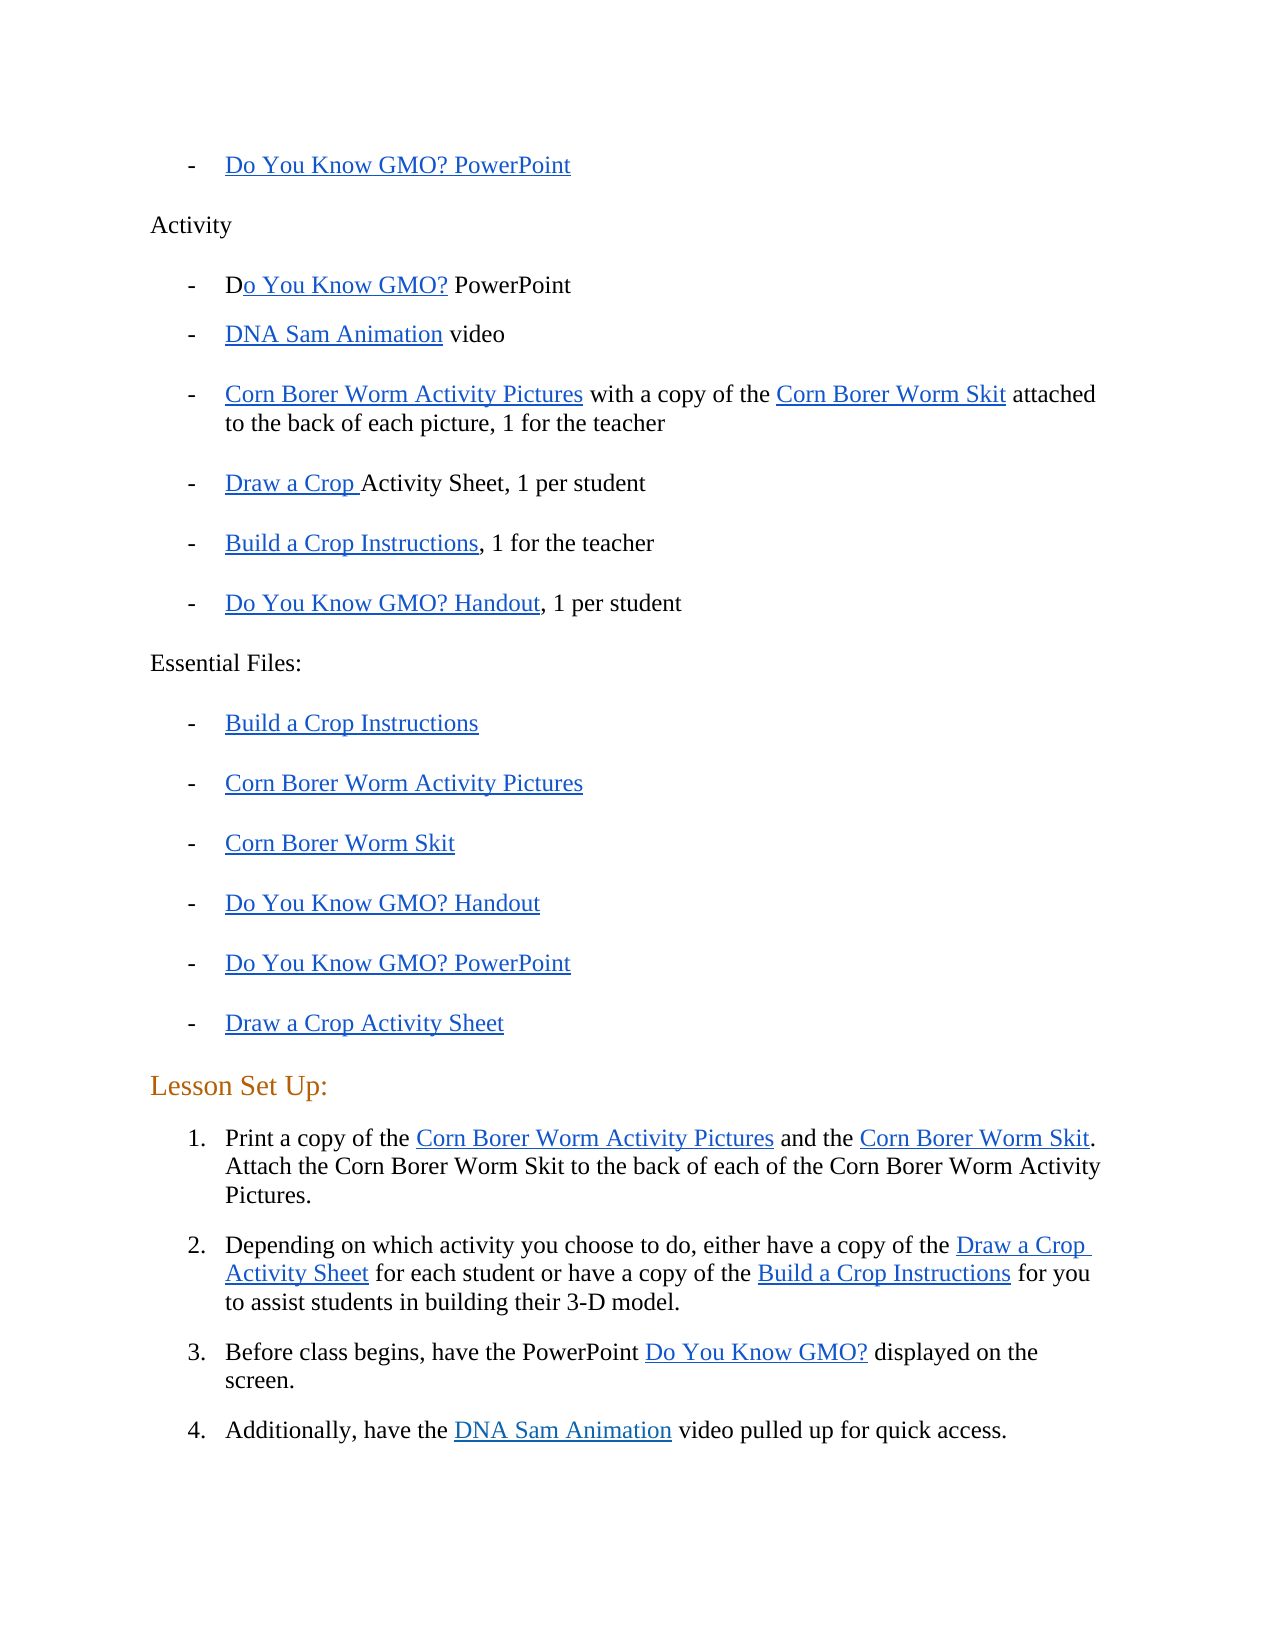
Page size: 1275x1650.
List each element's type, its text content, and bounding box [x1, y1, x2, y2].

list Do You Know GMO? PowerPoint [187, 948, 1102, 977]
list Corn Borer Worm Activity Pictures with a copy of the Corn Borer Worm Skit attached to the back of each picture, 1 for the teacher [187, 379, 1102, 437]
list Depending on which activity you choose to do, either have a copy of the Draw a Crop Activity Sheet for each student or have a copy of the Build a Crop Instructions for you to assist students in building their 3-D model. [187, 1230, 1102, 1316]
list Corn Borer Worm Activity Pictures [187, 768, 1102, 797]
list Build a Crop Instructions, 1 for the teacher [187, 528, 1102, 557]
list Do You Know GMO? PowerPoint [187, 270, 1102, 299]
list Do You Know GMO? Handout [187, 888, 1102, 917]
text Activity [150, 210, 1102, 239]
list Do You Know GMO? PowerPoint [187, 150, 1102, 179]
list Do You Know GMO? Handout, 1 per student [187, 588, 1102, 617]
list DNA Sam Animation video [187, 319, 1102, 348]
list Before class begins, have the PowerPoint Do You Know GMO? displayed on the screen. [187, 1337, 1102, 1394]
list Corn Borer Worm Skit [187, 828, 1102, 857]
list Print a copy of the Corn Borer Worm Activity Pictures and the Corn Borer Worm Skit. Attach the Corn Borer Worm Skit to the back of each of the Corn Borer Worm Activity Pictures. [187, 1123, 1102, 1209]
list Build a Crop Instructions [187, 708, 1102, 737]
list Draw a Crop Activity Sheet, 1 per student [187, 468, 1102, 497]
text Essential Files: [150, 648, 1102, 677]
subtitle Lesson Set Up: [150, 1068, 1125, 1102]
list Additionally, have the DNA Sam Animation video pulled up for quick access. [187, 1415, 1102, 1444]
list Draw a Crop Activity Sheet [187, 1008, 1102, 1037]
